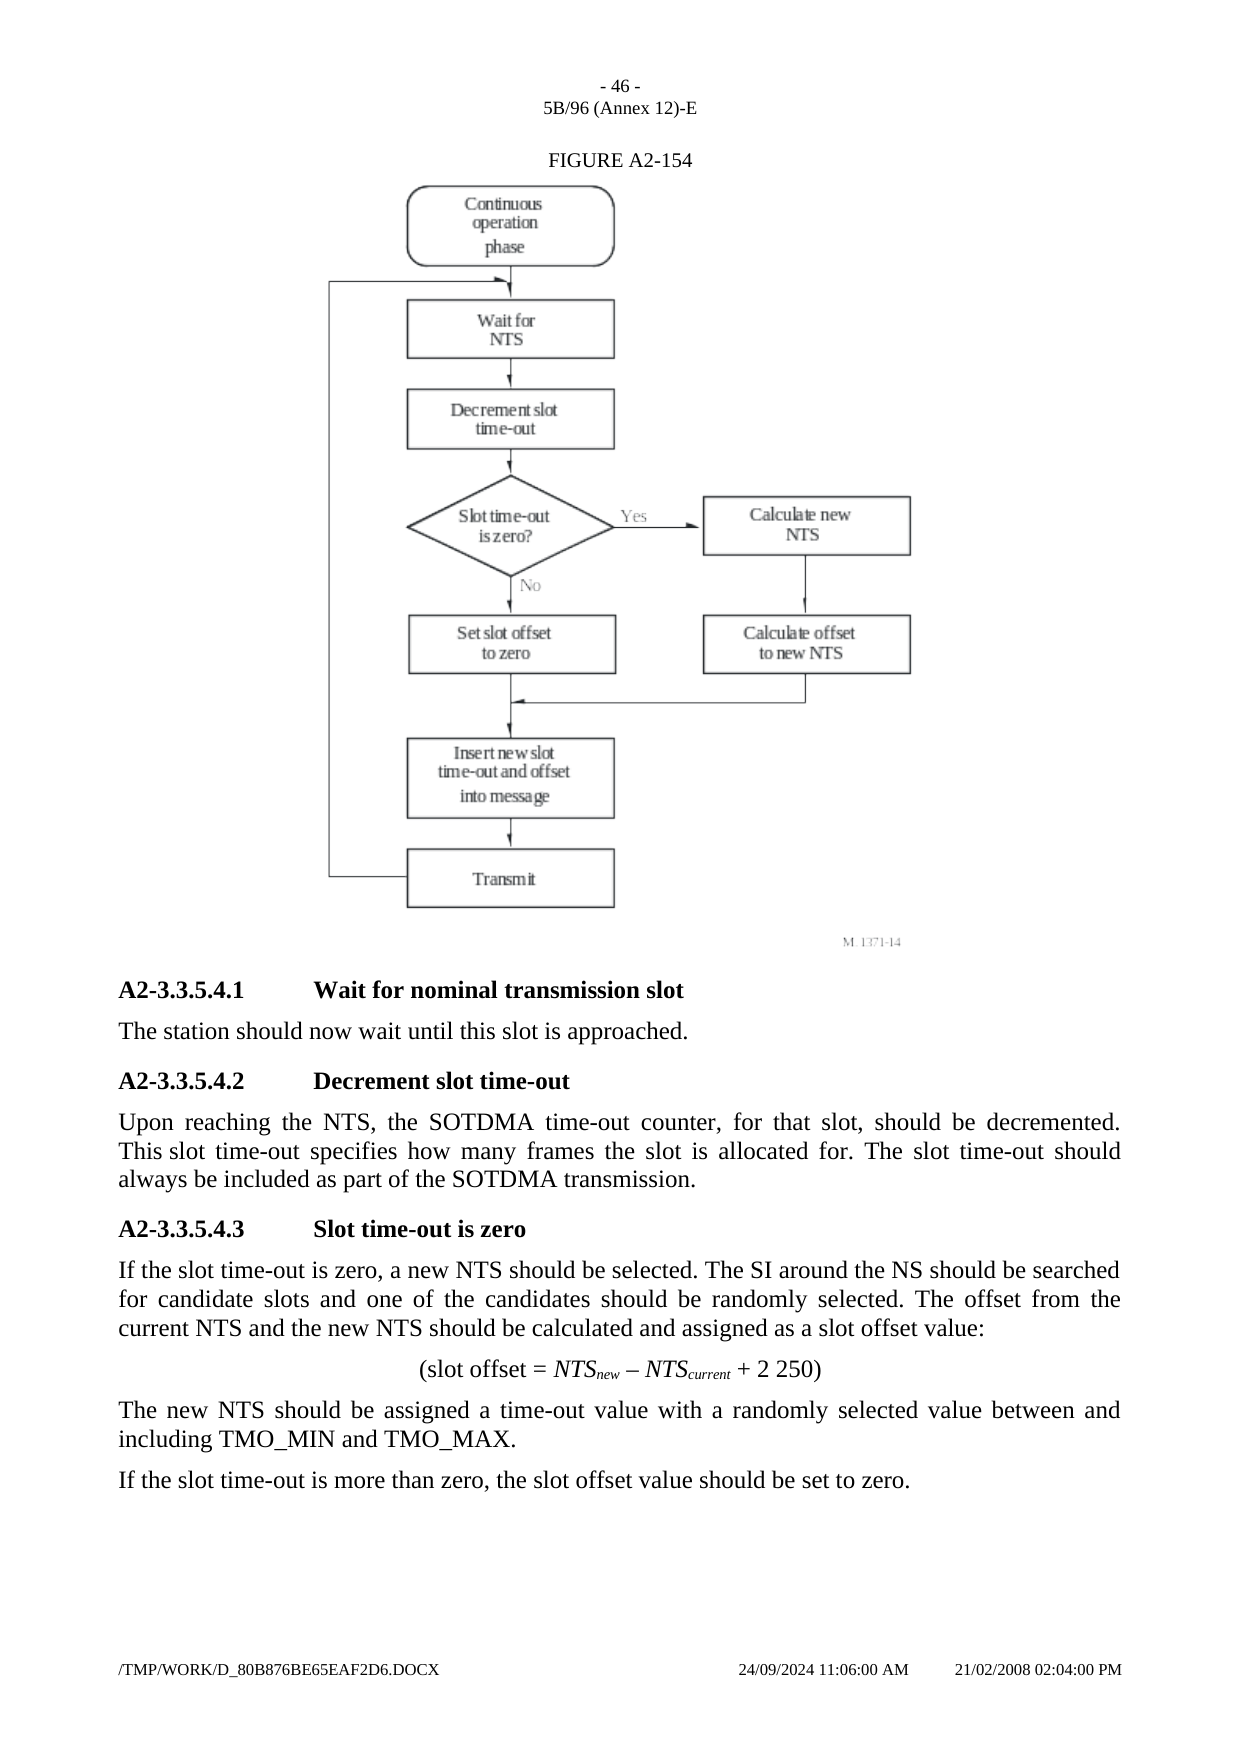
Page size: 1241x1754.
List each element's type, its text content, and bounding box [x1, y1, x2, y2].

text Upon reaching the NTS, the SOTDMA time-out counter, for that slot, should be decremented. This slot time-out specifies how many frames the slot is allocated for. The slot time-out should always be included as part of the SOTDMA transmission. [118, 1107, 1122, 1193]
text figure 1 [118, 148, 1122, 172]
subtitle 3.3.5.4.1 Wait for nominal transmission slot [118, 975, 1122, 1004]
text If the slot time-out is zero, a new NTS should be selected. The SI around the NS should be searched for candidate slots and one of the candidates should be randomly selected. The offset from the current NTS and the new NTS should be calculated and assigned as a slot offset value: [118, 1255, 1122, 1342]
text (slot offset = NTSnew – NTScurrent + 2 250) [118, 1354, 1122, 1383]
text The new NTS should be assigned a time-out value with a randomly selected value between and including TMO_MIN and TMO_MAX. [118, 1395, 1122, 1453]
text The station should now wait until this slot is approached. [118, 1016, 1122, 1045]
text If the slot time-out is more than zero, the slot offset value should be set to zero. [118, 1465, 1122, 1494]
subtitle 3.3.5.4.3 Slot time-out is zero [118, 1214, 1122, 1243]
subtitle 3.3.5.4.2 Decrement slot time-out [118, 1066, 1122, 1094]
